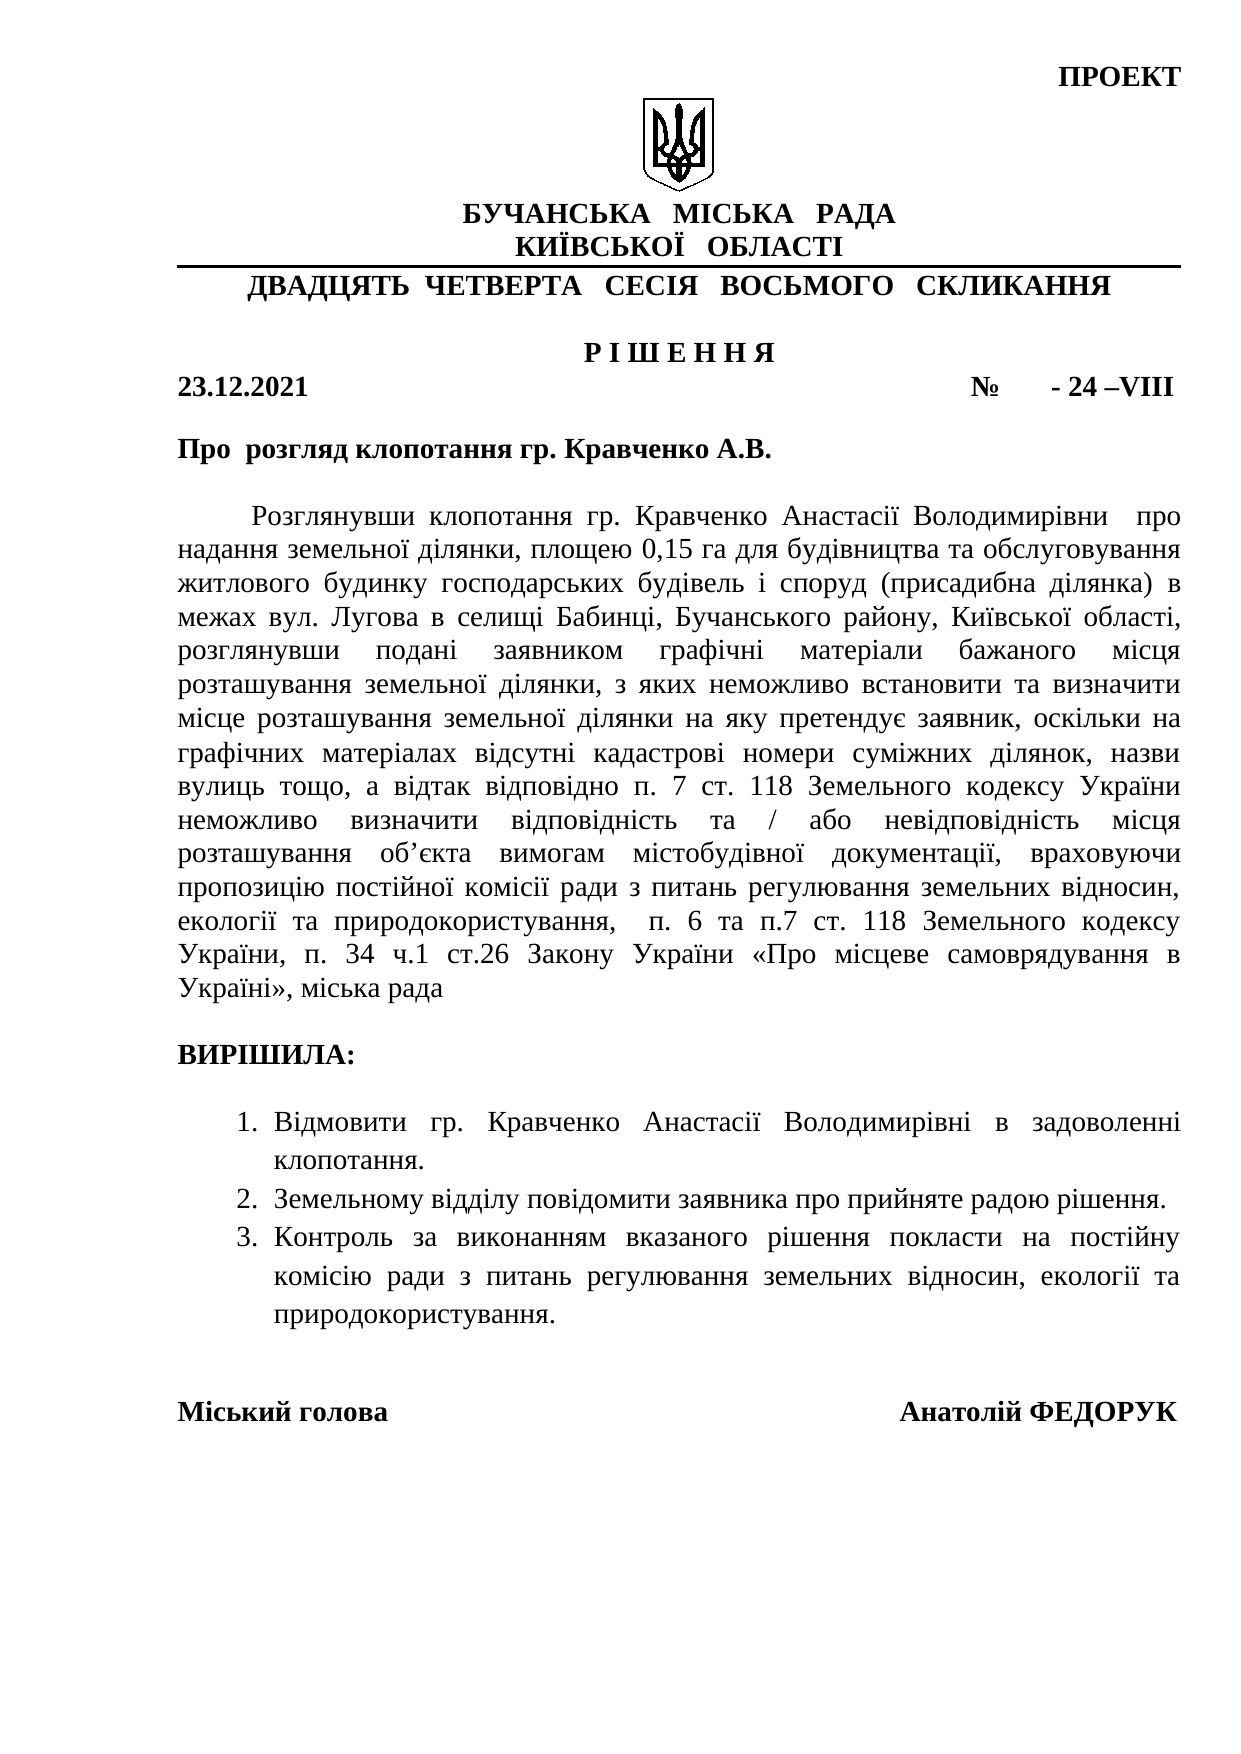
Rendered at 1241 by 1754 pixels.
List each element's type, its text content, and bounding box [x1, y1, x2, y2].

text Міський голова Анатолій ФЕДОРУК [177, 1394, 1181, 1428]
text ПРОЕКТ [177, 59, 1181, 93]
text Про розгляд клопотання гр. Кравченко А.В. [177, 431, 1181, 464]
text КИЇВСЬКОЇ ОБЛАСТІ [177, 229, 1181, 265]
text ВИРІШИЛА: [177, 1037, 1181, 1070]
text 23.12.2021 № - 24 –VІІІ [177, 369, 1181, 402]
list Контроль за виконанням вказаного рішення покласти на постійну комісію ради з питань регулювання земельних відносин, екології та природокористування. [236, 1219, 1181, 1330]
text ДВАДЦЯТЬ ЧЕТВЕРТА СЕСІЯ ВОСЬМОГО СКЛИКАННЯ [177, 268, 1181, 302]
list Земельному відділу повідомити заявника про прийняте радою рішення. [236, 1181, 1181, 1214]
text Р І Ш Е Н Н Я [177, 335, 1181, 369]
list Відмовити гр. Кравченко Анастасії Володимирівні в задоволенні клопотання. [236, 1104, 1181, 1176]
text БУЧАНСЬКА МІСЬКА РАДА [177, 196, 1181, 229]
text Розглянувши клопотання гр. Кравченко Анастасії Володимирівни про надання земельної ділянки, площею 0,15 га для будівництва та обслуговування житлового будинку господарських будівель і споруд (присадибна ділянка) в межах вул. Лугова в селищі Бабинці, Бучанського району, Київської області, розглянувши подані заявником графічні матеріали бажаного місця розташування земельної ділянки, з яких неможливо встановити та визначити місце розташування земельної ділянки на яку претендує заявник, оскільки на графічних матеріалах відсутні кадастрові номери суміжних ділянок, назви вулиць тощо, а відтак відповідно п. 7 ст. 118 Земельного кодексу України неможливо визначити відповідність та / або невідповідність місця розташування об’єкта вимогам містобудівної документації, враховуючи пропозицію постійної комісії ради з питань регулювання земельних відносин, екології та природокористування, п. 6 та п.7 ст. 118 Земельного кодексу України, п. 34 ч.1 ст.26 Закону України «Про місцеве самоврядування в Україні», міська рада [177, 498, 1181, 1003]
